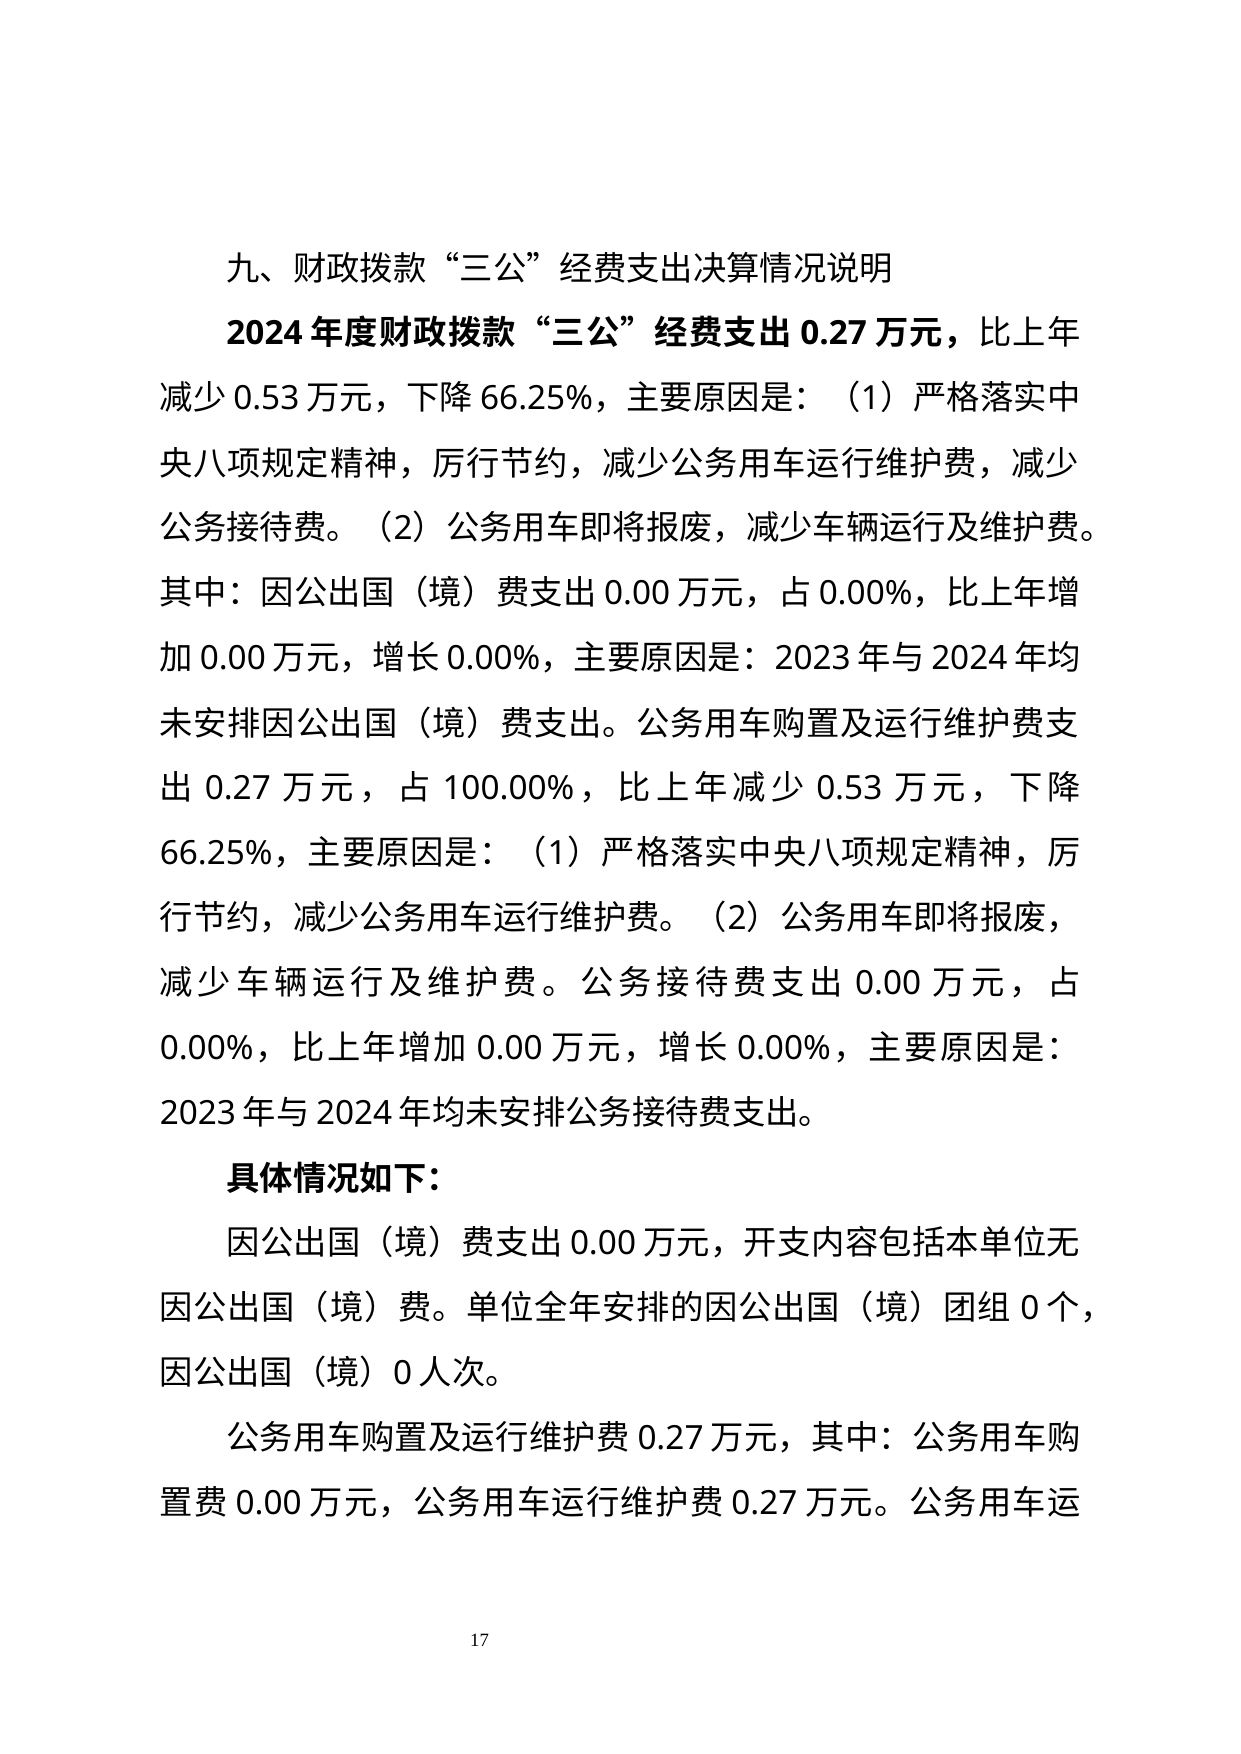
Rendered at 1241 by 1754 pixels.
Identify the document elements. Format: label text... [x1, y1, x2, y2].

text 因公出国（境）费支出0.00万元，开支内容包括本单位无因公出国（境）费。单位全年安排的因公出国（境）团组0个，因公出国（境）0人次。 [159, 1208, 1081, 1403]
text 九、财政拨款“三公”经费支出决算情况说明 [159, 233, 1081, 298]
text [159, 1403, 1081, 1533]
text 2024年度财政拨款“三公”经费支出0.27万元，比上年减少0.53万元，下降66.25%，主要原因是：（1）严格落实中央八项规定精神，厉行节约，减少公务用车运行维护费，减少公务接待费。（2）公务用车即将报废，减少车辆运行及维护费。其中：因公出国（境）费支出0.00万元，占0.00%，比上年增加0.00万元，增长0.00%，主要原因是：2023年与2024年均未安排因公出国（境）费支出。公务用车购置及运行维护费支出0.27万元，占100.00%，比上年减少0.53万元，下降66.25%，主要原因是：（1）严格落实中央八项规定精神，厉行节约，减少公务用车运行维护费。（2）公务用车即将报废，减少车辆运行及维护费。公务接待费支出0.00万元，占0.00%，比上年增加0.00万元，增长0.00%，主要原因是：2023年与2024年均未安排公务接待费支出。 [159, 298, 1081, 1143]
text 具体情况如下： [159, 1143, 1081, 1208]
